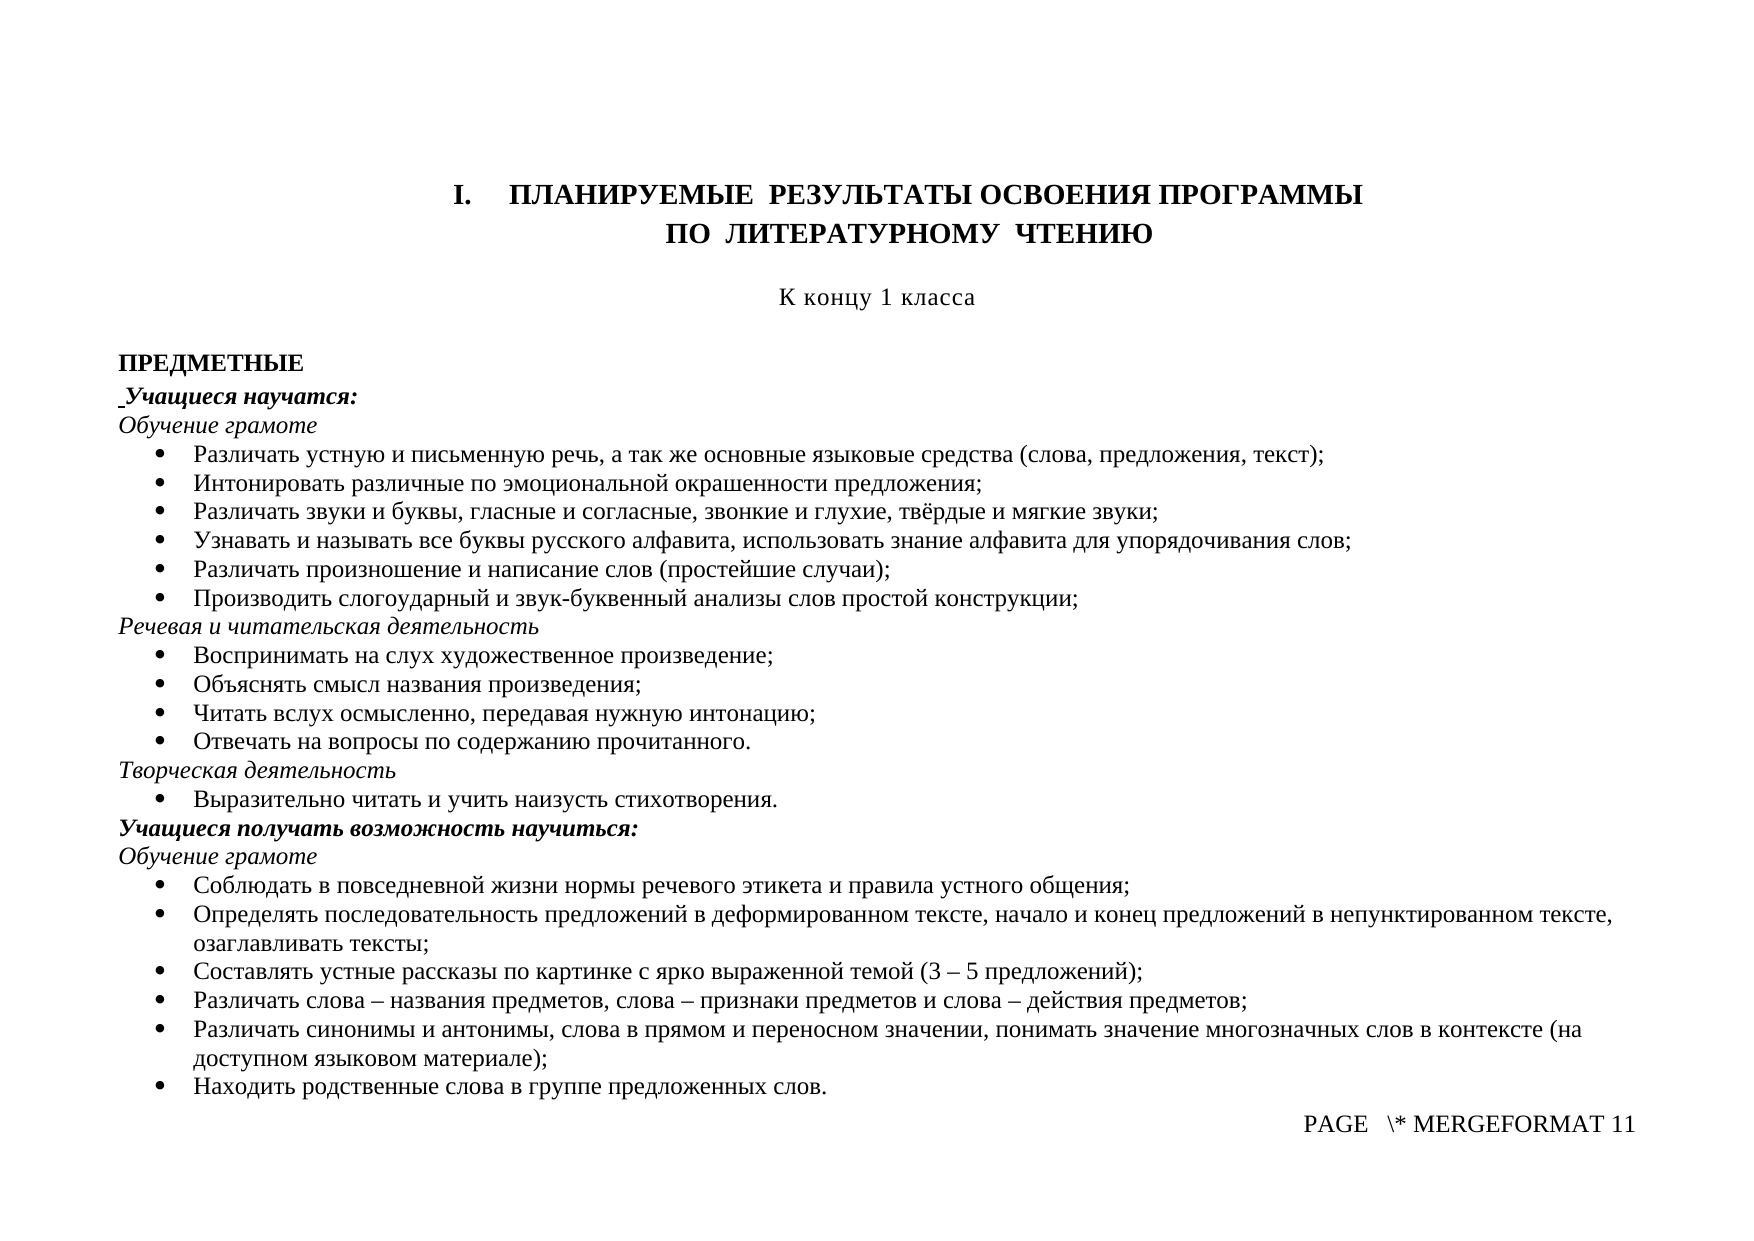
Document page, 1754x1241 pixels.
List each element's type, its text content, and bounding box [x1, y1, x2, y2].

list Различать синонимы и антонимы, слова в прямом и переносном значении, понимать значение многозначных слов в контексте (на доступном языковом материале); [156, 1014, 1636, 1071]
list Составлять устные рассказы по картинке с ярко выраженной темой (3 – 5 предложений); [156, 956, 1636, 985]
text Учащиеся научатся: [118, 381, 1636, 410]
list Производить слогоударный и звук-буквенный анализы слов простой конструкции; [156, 583, 1636, 611]
text Творческая деятельность [118, 755, 1636, 784]
list Выразительно читать и учить наизусть стихотворения. [156, 784, 1636, 813]
text Учащиеся получать возможность научиться: [118, 813, 1636, 841]
list Соблюдать в повседневной жизни нормы речевого этикета и правила устного общения; [156, 870, 1636, 899]
list Узнавать и называть все буквы русского алфавита, использовать знание алфавита для упорядочивания слов; [156, 525, 1636, 554]
text Обучение грамоте [118, 410, 1636, 439]
list Отвечать на вопросы по содержанию прочитанного. [156, 726, 1636, 755]
text Речевая и читательская деятельность [118, 611, 1636, 640]
list Различать произношение и написание слов (простейшие случаи); [156, 554, 1636, 583]
text К концу 1 класса [118, 282, 1636, 311]
text Обучение грамоте [118, 841, 1636, 870]
list Определять последовательность предложений в деформированном тексте, начало и конец предложений в непунктированном тексте, озаглавливать тексты; [156, 899, 1636, 956]
text ПО ЛИТЕРАТУРНОМУ ЧТЕНИЮ [118, 216, 1635, 249]
text ПРЕДМЕТНЫЕ [118, 348, 1636, 377]
list Различать слова – названия предметов, слова – признаки предметов и слова – действия предметов; [156, 985, 1636, 1014]
list Объяснять смысл названия произведения; [156, 669, 1636, 698]
list Интонировать различные по эмоциональной окрашенности предложения; [156, 468, 1636, 496]
list Воспринимать на слух художественное произведение; [156, 640, 1636, 669]
list Читать вслух осмысленно, передавая нужную интонацию; [156, 698, 1636, 726]
list Различать устную и письменную речь, а так же основные языковые средства (слова, предложения, текст); [156, 439, 1636, 468]
list Различать звуки и буквы, гласные и согласные, звонкие и глухие, твёрдые и мягкие звуки; [156, 496, 1636, 525]
list Находить родственные слова в группе предложенных слов. [156, 1071, 1636, 1100]
list ПЛАНИРУЕМЫЕ РЕЗУЛЬТАТЫ ОСВОЕНИЯ ПРОГРАММЫ [200, 177, 1635, 211]
